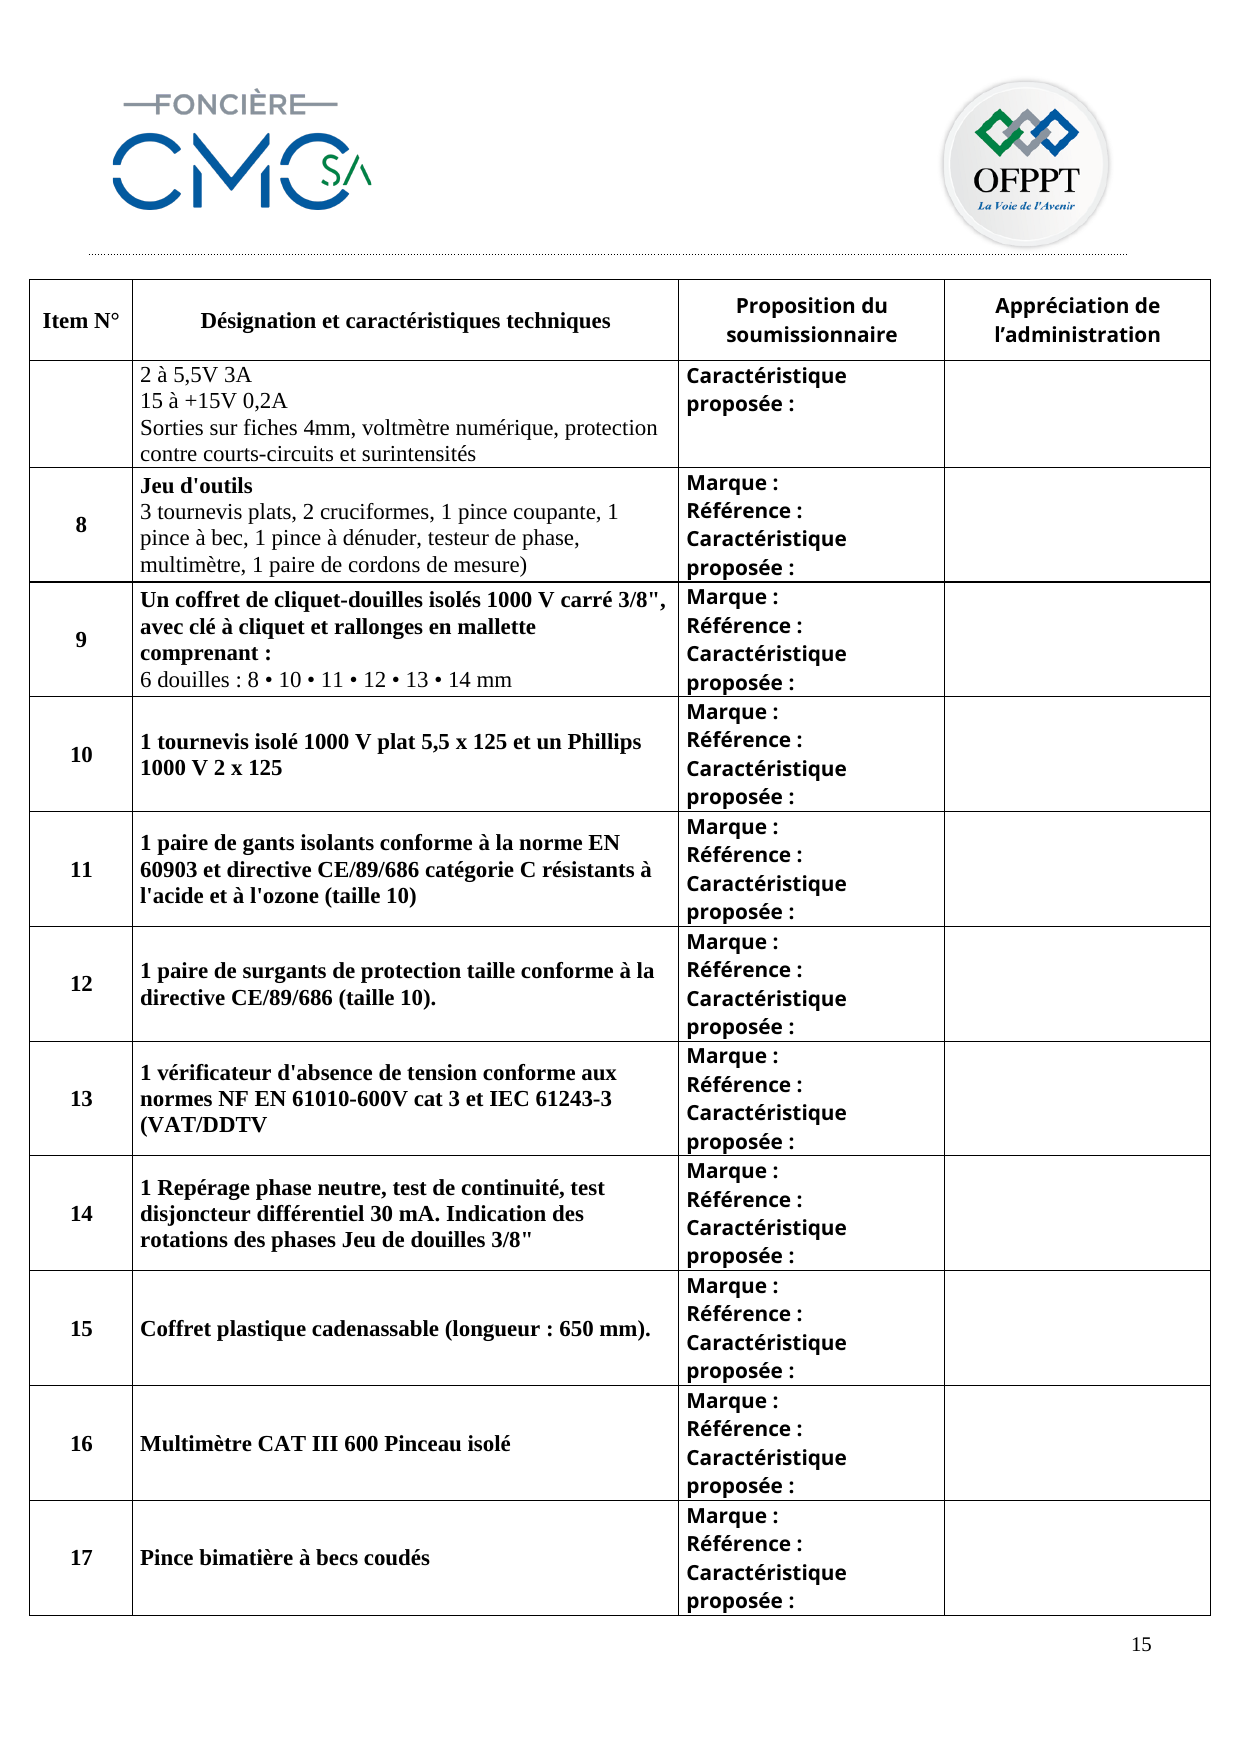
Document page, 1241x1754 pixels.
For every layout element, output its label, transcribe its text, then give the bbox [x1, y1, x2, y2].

table_header Proposition du soumissionnaire [679, 280, 944, 360]
table_cell Marque : Référence : Caractéristique proposée : [679, 1386, 944, 1500]
table_cell Marque : Référence : Caractéristique proposée : [679, 1156, 944, 1270]
table_cell Marque : Référence : Caractéristique proposée : [679, 697, 944, 811]
table_cell Marque : Référence : Caractéristique proposée : [679, 583, 944, 696]
table_cell [945, 361, 1210, 467]
table_cell Multimètre CAT III 600 Pinceau isolé [133, 1386, 678, 1500]
table_cell Marque : Référence : Caractéristique proposée : [679, 1501, 944, 1614]
table_header Appréciation de l’administration [945, 280, 1210, 360]
table_cell 1 vérificateur d'absence de tension conforme aux normes NF EN 61010-600V cat 3 et IEC 61243-3 (VAT/DDTV [133, 1042, 678, 1155]
table_cell [945, 812, 1210, 926]
table_cell [945, 1501, 1210, 1614]
table_cell 1 paire de surgants de protection taille conforme à la directive CE/89/686 (taille 10). [133, 927, 678, 1041]
table_cell [945, 468, 1210, 581]
table_cell Coffret plastique cadenassable (longueur : 650 mm). [133, 1271, 678, 1385]
table_cell 9 [30, 583, 132, 696]
table_cell 1 tournevis isolé 1000 V plat 5,5 x 125 et un Phillips 1000 V 2 x 125 [133, 697, 678, 811]
table_cell 15 [30, 1271, 132, 1385]
table_cell [945, 697, 1210, 811]
table_cell [945, 583, 1210, 696]
table_cell 12 [30, 927, 132, 1041]
table_cell [945, 927, 1210, 1041]
table_cell 7 [30, 361, 132, 467]
table_cell Marque : Référence : Caractéristique proposée : [679, 468, 944, 581]
table_cell 13 [30, 1042, 132, 1155]
table_cell Un coffret de cliquet-douilles isolés 1000 V carré 3/8", avec clé à cliquet et rallonges en mallette comprenant : 6 douilles : 8 • 10 • 11 • 12 • 13 • 14 mm [133, 583, 678, 696]
table_cell [945, 1156, 1210, 1270]
table_cell 1 paire de gants isolants conforme à la norme EN 60903 et directive CE/89/686 catégorie C résistants à l'acide et à l'ozone (taille 10) [133, 812, 678, 926]
table_cell Marque : Référence : Caractéristique proposée : [679, 927, 944, 1041]
table_cell 16 [30, 1386, 132, 1500]
table_cell Marque : Référence : Caractéristique proposée : [679, 361, 944, 467]
table_cell 11 [30, 812, 132, 926]
table_header Désignation et caractéristiques techniques [133, 280, 678, 360]
table_cell Marque : Référence : Caractéristique proposée : [679, 1271, 944, 1385]
table_cell Pince bimatière à becs coudés [133, 1501, 678, 1614]
table_header Item N° [30, 280, 132, 360]
picture [935, 73, 1116, 254]
table_cell 17 [30, 1501, 132, 1614]
table_cell Marque : Référence : Caractéristique proposée : [679, 812, 944, 926]
table_cell [945, 1386, 1210, 1500]
table_cell [945, 1042, 1210, 1155]
table_cell 14 [30, 1156, 132, 1270]
table_cell [945, 1271, 1210, 1385]
table_cell 1 Repérage phase neutre, test de continuité, test disjoncteur différentiel 30 mA. Indication des rotations des phases Jeu de douilles 3/8" [133, 1156, 678, 1270]
table_cell Jeu d'outils 3 tournevis plats, 2 cruciformes, 1 pince coupante, 1 pince à bec, 1 pince à dénuder, testeur de phase, multimètre, 1 paire de cordons de mesure) [133, 468, 678, 581]
table_cell 8 [30, 468, 132, 581]
table_cell 10 [30, 697, 132, 811]
table_cell Marque : Référence : Caractéristique proposée : [679, 1042, 944, 1155]
picture [112, 88, 372, 210]
